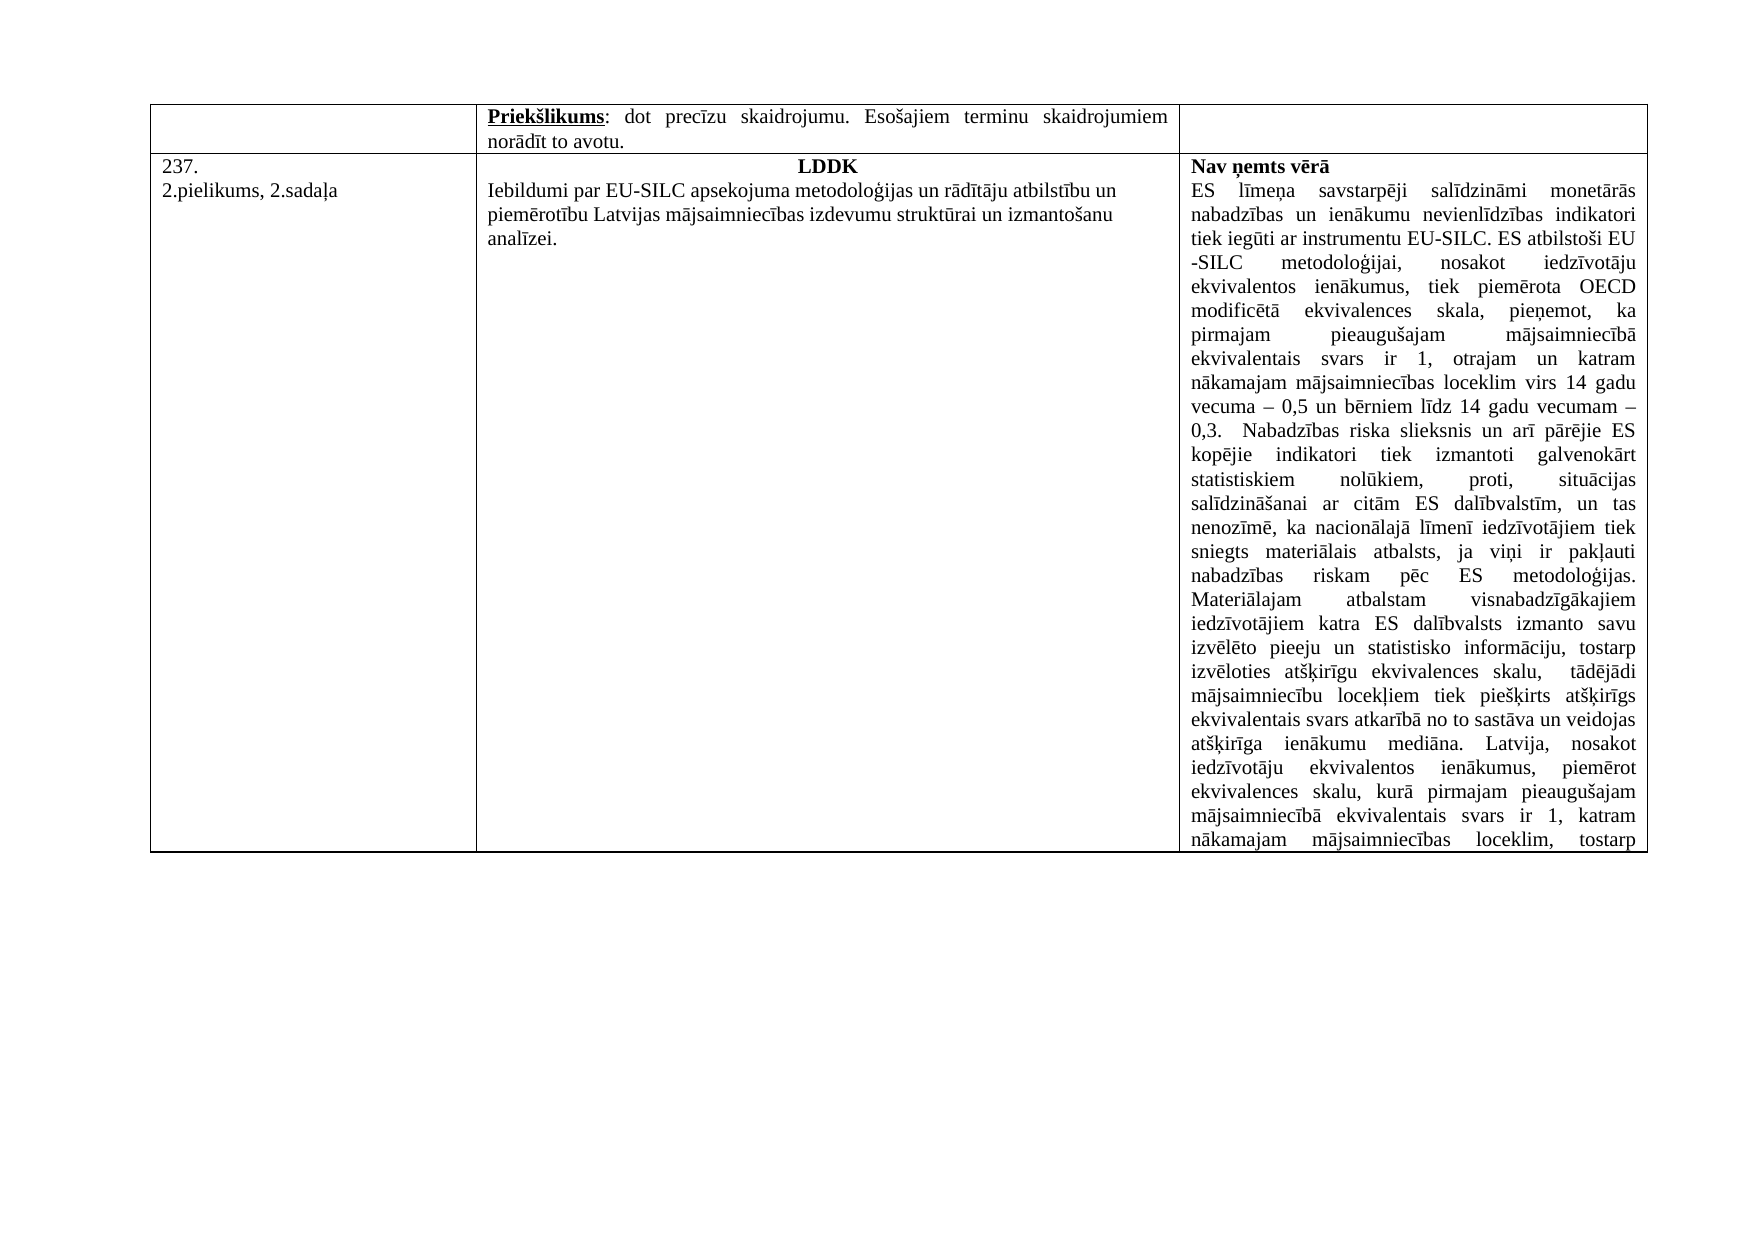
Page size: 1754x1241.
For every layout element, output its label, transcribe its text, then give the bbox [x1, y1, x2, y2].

table_cell LDDK Iebildumi par EU-SILC apsekojuma metodoloģijas un rādītāju atbilstību un piemērotību Latvijas mājsaimniecības izdevumu struktūrai un izmantošanu analīzei. [477, 154, 1179, 851]
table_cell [477, 105, 1179, 153]
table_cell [1180, 105, 1647, 153]
table_cell 237. 2.pielikums, 2.sadaļa [151, 154, 476, 851]
table_cell Nav ņemts vērā ES līmeņa savstarpēji salīdzināmi monetārās nabadzības un ienākumu nevienlīdzības indikatori tiek iegūti ar instrumentu EU-SILC. ES atbilstoši EU -SILC metodoloģijai, nosakot iedzīvotāju ekvivalentos ienākumus, tiek piemērota OECD modificētā ekvivalences skala, pieņemot, ka pirmajam pieaugušajam mājsaimniecībā ekvivalentais svars ir 1, otrajam un katram nākamajam mājsaimniecības loceklim virs 14 gadu vecuma – 0,5 un bērniem līdz 14 gadu vecumam – 0,3. Nabadzības riska slieksnis un arī pārējie ES kopējie indikatori tiek izmantoti galvenokārt statistiskiem nolūkiem, proti, situācijas salīdzināšanai ar citām ES dalībvalstīm, un tas nenozīmē, ka nacionālajā līmenī iedzīvotājiem tiek sniegts materiālais atbalsts, ja viņi ir pakļauti nabadzības riskam pēc ES metodoloģijas. Materiālajam atbalstam visnabadzīgākajiem iedzīvotājiem katra ES dalībvalsts izmanto savu izvēlēto pieeju un statistisko informāciju, tostarp izvēloties atšķirīgu ekvivalences skalu, tādējādi mājsaimniecību locekļiem tiek piešķirts atšķirīgs ekvivalentais svars atkarībā no to sastāva un veidojas atšķirīga ienākumu mediāna. Latvija, nosakot iedzīvotāju ekvivalentos ienākumus, piemērot ekvivalences skalu, kurā pirmajam pieaugušajam mājsaimniecībā ekvivalentais svars ir 1, katram nākamajam mājsaimniecības loceklim, tostarp bērnam, ekvivalences svars ir 0.7 (turpmāk – Latvijas skala). Pēc Latvijas skalas nabadzības riska slieksnis ir zemāks nekā pēc ES metodoloģijas, turklāt abos gadījumos tiek pārklātas dažādas mērķa grupas. [1180, 154, 1647, 851]
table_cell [151, 105, 476, 153]
